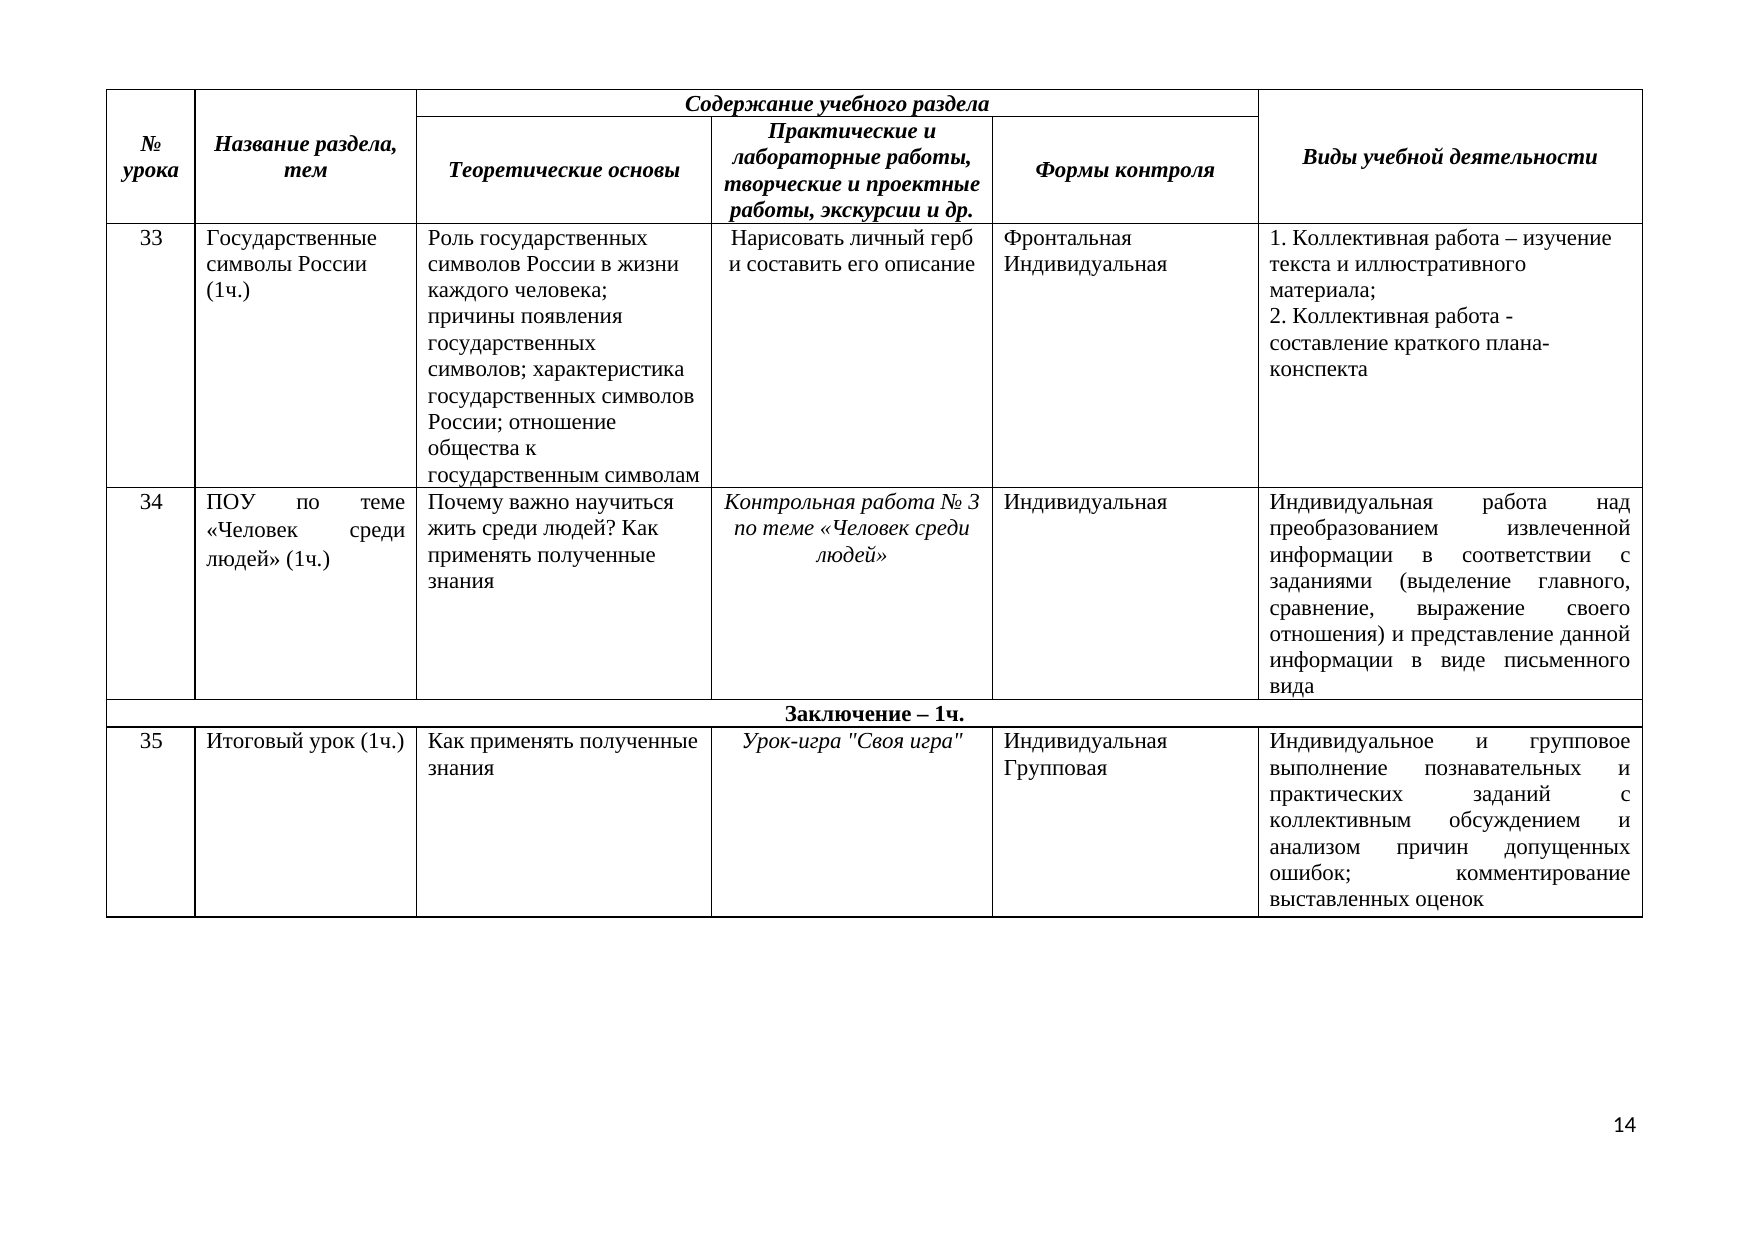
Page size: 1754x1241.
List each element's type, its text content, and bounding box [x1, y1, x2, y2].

table_cell Индивидуальная [993, 488, 1258, 699]
table_cell Индивидуальное и групповое выполнение познавательных и практических заданий с коллективным обсуждением и анализом причин допущенных ошибок; комментирование выставленных оценок [1259, 728, 1642, 916]
table_cell Заключение – 1ч. [107, 700, 1642, 726]
table_header № урока [107, 90, 194, 222]
table_header Содержание учебного раздела [417, 90, 1258, 116]
table_cell ПОУ по теме «Человек среди людей» (1ч.) [196, 488, 416, 699]
table_cell Государственные символы России (1ч.) [196, 224, 416, 487]
table_cell Контрольная работа № 3 по теме «Человек среди людей» [712, 488, 992, 699]
table_cell Итоговый урок (1ч.) [196, 728, 416, 916]
table_cell Индивидуальная работа над преобразованием извлеченной информации в соответствии с заданиями (выделение главного, сравнение, выражение своего отношения) и представление данной информации в виде письменного вида [1259, 488, 1642, 699]
table_cell Урок-игра "Своя игра" [712, 728, 992, 916]
table_cell Как применять полученные знания [417, 728, 711, 916]
table_cell Роль государственных символов России в жизни каждого человека; причины появления государственных символов; характеристика государственных символов России; отношение общества к государственным символам [417, 224, 711, 487]
table_cell Практические и лабораторные работы, творческие и проектные работы, экскурсии и др. [712, 117, 992, 222]
table_cell Фронтальная Индивидуальная [993, 224, 1258, 487]
table_header Виды учебной деятельности [1259, 90, 1642, 222]
table_cell Почему важно научиться жить среди людей? Как применять полученные знания [417, 488, 711, 699]
table_header Название раздела, тем [196, 90, 416, 222]
table_cell 33 [107, 224, 194, 487]
table_cell Формы контроля [993, 117, 1258, 222]
table_cell 35 [107, 728, 194, 916]
table_cell 1. Коллективная работа – изучение текста и иллюстративного материала; 2. Коллективная работа - составление краткого плана-конспекта [1259, 224, 1642, 487]
table_cell Индивидуальная Групповая [993, 728, 1258, 916]
table_cell Нарисовать личный герб и составить его описание [712, 224, 992, 487]
table_cell Теоретические основы [417, 117, 711, 222]
table_cell 34 [107, 488, 194, 699]
